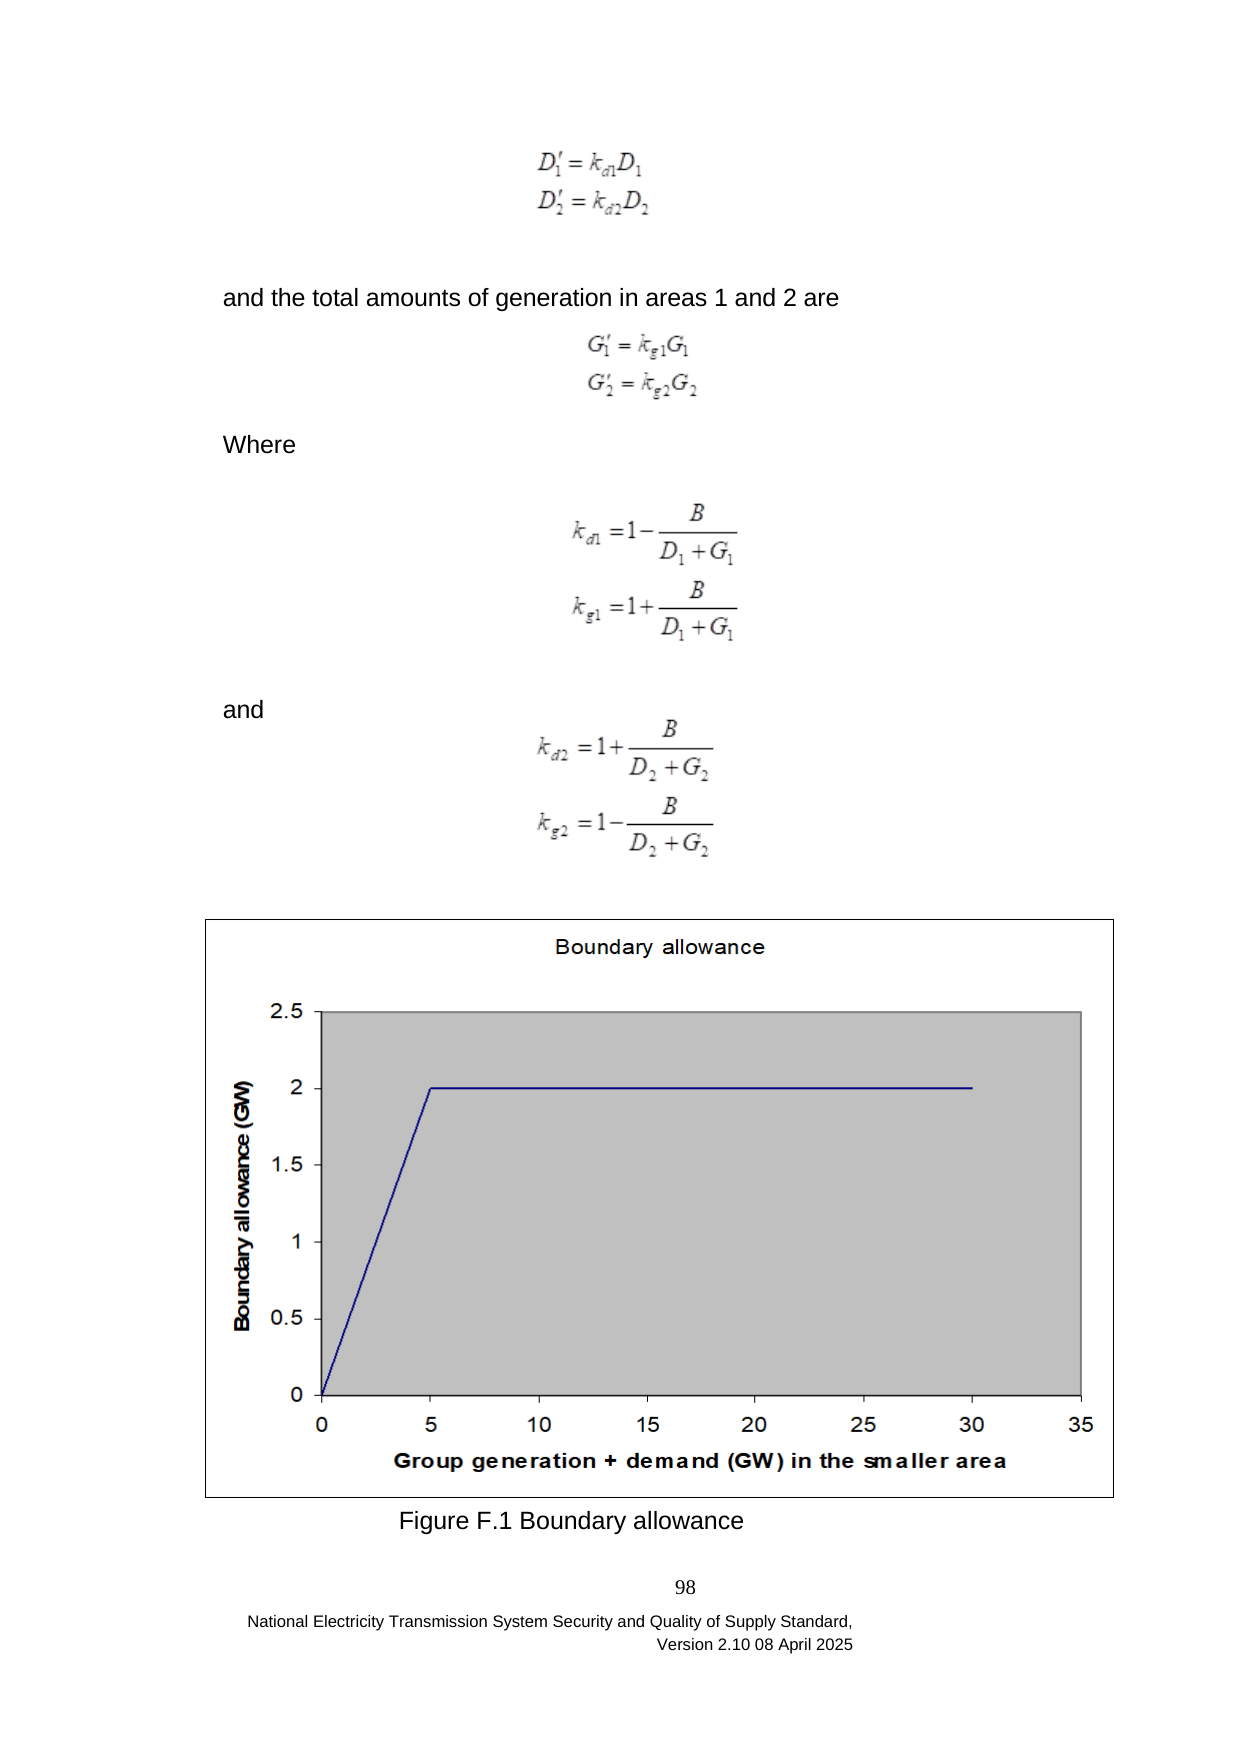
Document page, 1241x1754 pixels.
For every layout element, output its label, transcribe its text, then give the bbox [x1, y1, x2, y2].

text and the total amounts of generation in areas 1 and 2 are [223, 283, 853, 312]
text and [223, 695, 853, 725]
picture [534, 725, 720, 865]
picture [197, 911, 1124, 1506]
text Where [223, 430, 853, 459]
picture [570, 496, 744, 649]
picture [584, 328, 703, 406]
picture [534, 146, 654, 223]
text Figure F.1 Boundary allowance [215, 1506, 853, 1535]
